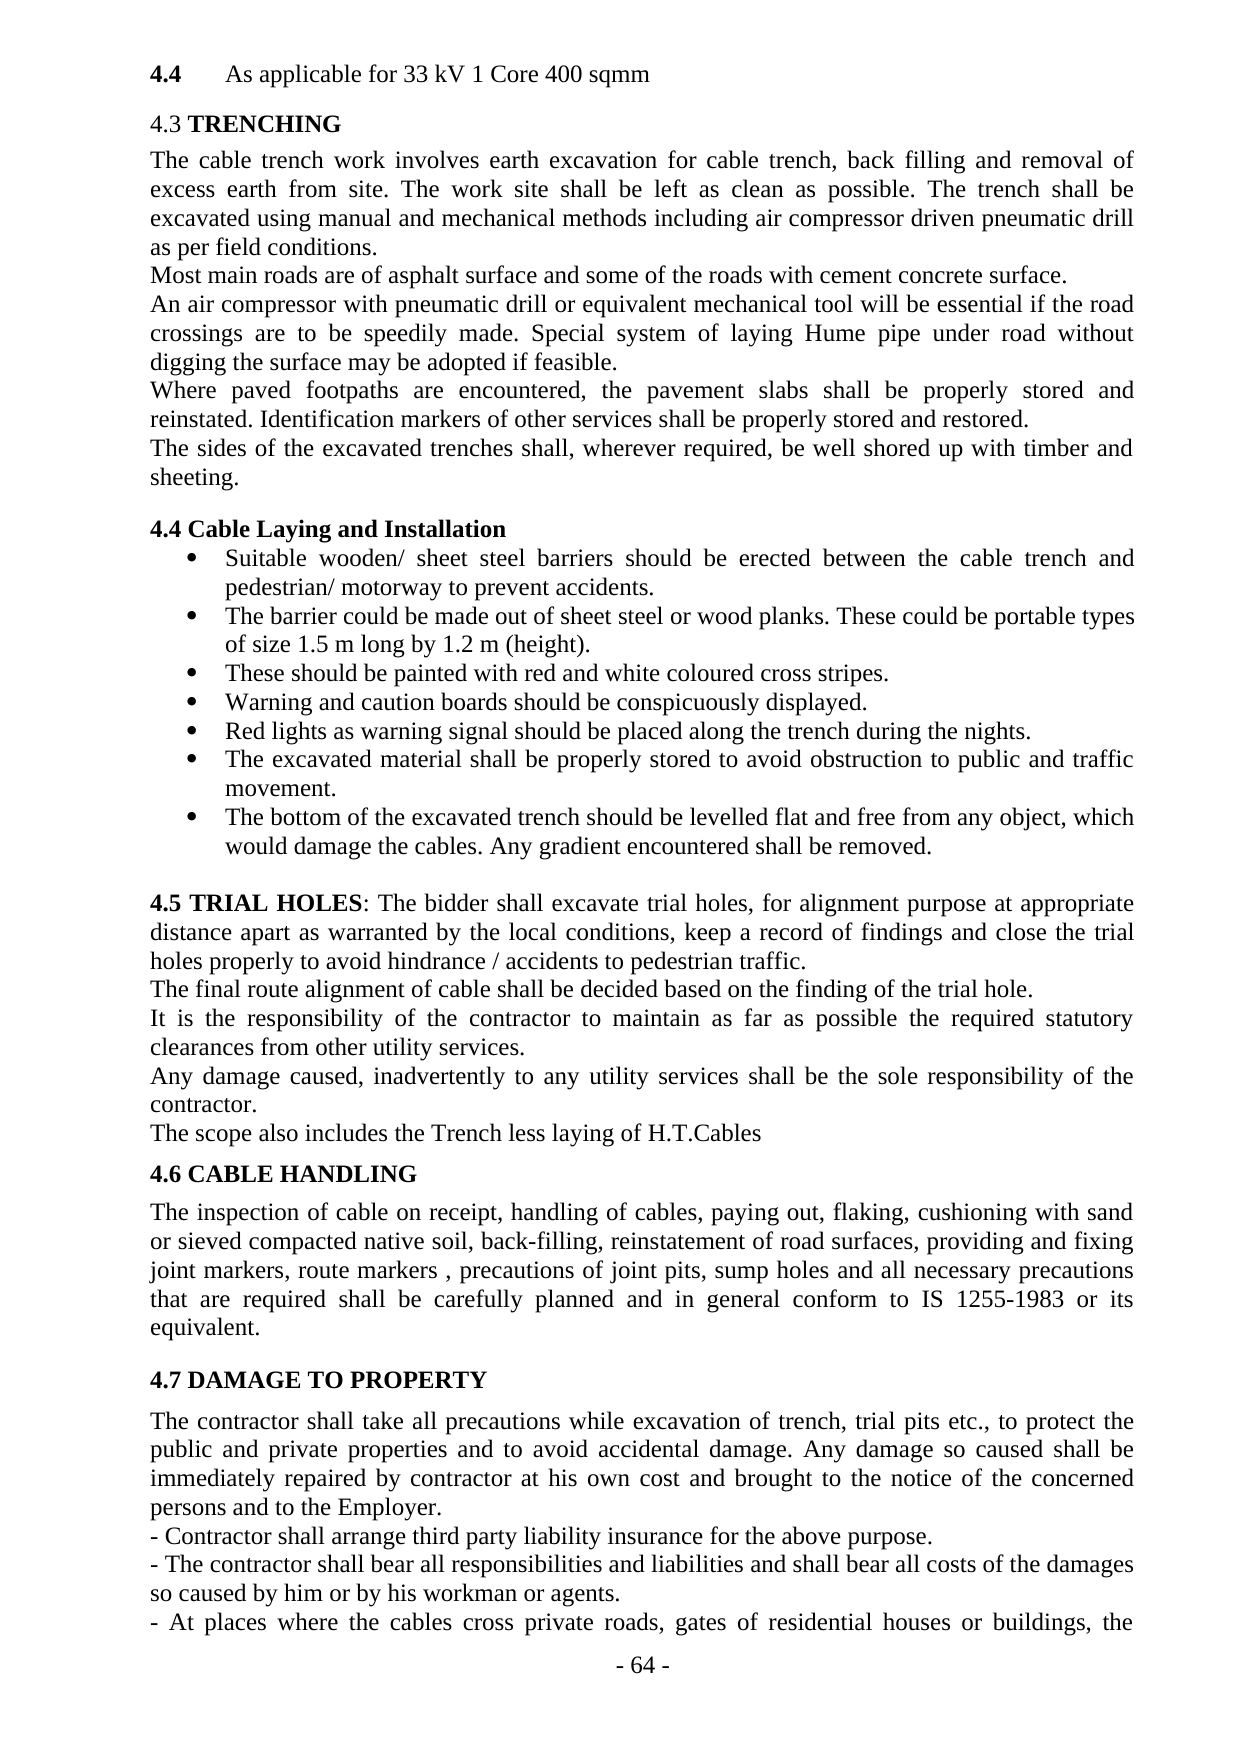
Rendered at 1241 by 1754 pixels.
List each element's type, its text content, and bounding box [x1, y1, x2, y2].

text The contractor shall take all precautions while excavation of trench, trial pits etc., to protect the public and private properties and to avoid accidental damage. Any damage so caused shall be immediately repaired by contractor at his own cost and brought to the notice of the concerned persons and to the Employer. [150, 1406, 1135, 1521]
text The scope also includes the Trench less laying of H.T.Cables [150, 1118, 1135, 1147]
text The inspection of cable on receipt, handling of cables, paying out, flaking, cushioning with sand or sieved compacted native soil, back-filling, reinstatement of road surfaces, providing and fixing joint markers, route markers , precautions of joint pits, sump holes and all necessary precautions that are required shall be carefully planned and in general conform to IS 1255-1983 or its equivalent. [150, 1197, 1135, 1341]
list Suitable wooden/ sheet steel barriers should be erected between the cable trench and pedestrian/ motorway to prevent accidents. [187, 543, 1135, 601]
text Any damage caused, inadvertently to any utility services shall be the sole responsibility of the contractor. [150, 1061, 1135, 1118]
text The sides of the excavated trenches shall, wherever required, be well shored up with timber and sheeting. [150, 433, 1135, 491]
text 4.6 CABLE HANDLING [150, 1159, 1135, 1188]
list Warning and caution boards should be conspicuously displayed. [187, 687, 1135, 716]
list As applicable for 33 kV 1 Core 400 sqmm [150, 59, 1135, 88]
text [150, 1607, 1135, 1636]
text The cable trench work involves earth excavation for cable trench, back filling and removal of excess earth from site. The work site shall be left as clean as possible. The trench shall be excavated using manual and mechanical methods including air compressor driven pneumatic drill as per field conditions. [150, 146, 1135, 261]
text - Contractor shall arrange third party liability insurance for the above purpose. [150, 1521, 1135, 1549]
text 4.4 Cable Laying and Installation [150, 514, 1135, 543]
list The bottom of the excavated trench should be levelled flat and free from any object, which would damage the cables. Any gradient encountered shall be removed. [187, 802, 1135, 859]
list The barrier could be made out of sheet steel or wood planks. These could be portable types of size 1.5 m long by 1.2 m (height). [187, 601, 1135, 658]
text - The contractor shall bear all responsibilities and liabilities and shall bear all costs of the damages so caused by him or by his workman or agents. [150, 1549, 1135, 1607]
list These should be painted with red and white coloured cross stripes. [187, 658, 1135, 687]
text The final route alignment of cable shall be decided based on the finding of the trial hole. [150, 974, 1135, 1003]
text An air compressor with pneumatic drill or equivalent mechanical tool will be essential if the road crossings are to be speedily made. Special system of laying Hume pipe under road without digging the surface may be adopted if feasible. [150, 289, 1135, 376]
text 4.7 DAMAGE TO PROPERTY [150, 1365, 1135, 1394]
list The excavated material shall be properly stored to avoid obstruction to public and traffic movement. [187, 744, 1135, 802]
text It is the responsibility of the contractor to maintain as far as possible the required statutory clearances from other utility services. [150, 1003, 1135, 1061]
text Where paved footpaths are encountered, the pavement slabs shall be properly stored and reinstated. Identification markers of other services shall be properly stored and restored. [150, 376, 1135, 433]
text Most main roads are of asphalt surface and some of the roads with cement concrete surface. [150, 261, 1135, 289]
text 4.3 TRENCHING [150, 109, 1135, 138]
list Red lights as warning signal should be placed along the trench during the nights. [187, 716, 1135, 744]
text 4.5 TRIAL HOLES: The bidder shall excavate trial holes, for alignment purpose at appropriate distance apart as warranted by the local conditions, keep a record of findings and close the trial holes properly to avoid hindrance / accidents to pedestrian traffic. [150, 888, 1135, 974]
